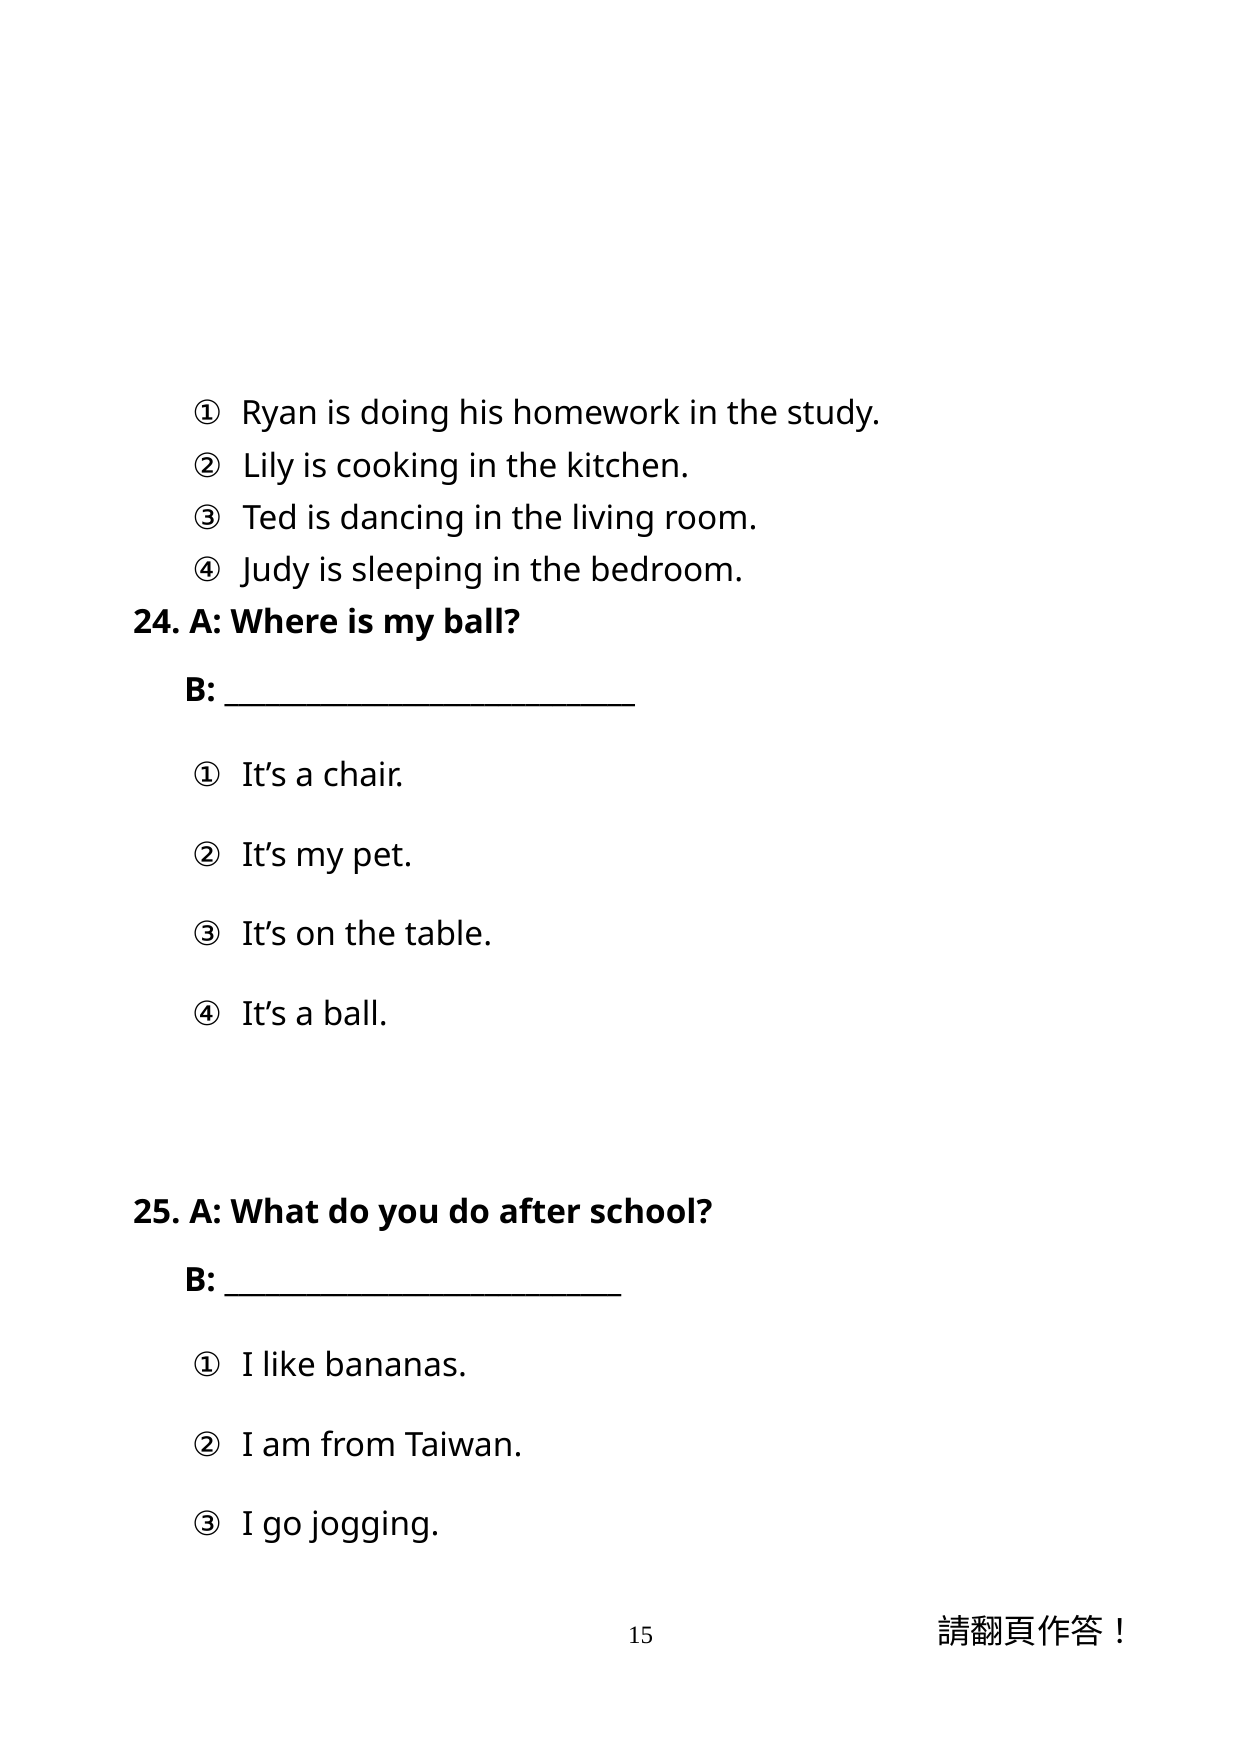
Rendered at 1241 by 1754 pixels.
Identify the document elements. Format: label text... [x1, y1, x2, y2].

list It’s a ball. [192, 972, 1211, 1052]
text 24. A: Where is my ball? [133, 598, 1122, 643]
list I like bananas. [192, 1324, 1211, 1403]
text B: _____________________________ [184, 1256, 1122, 1301]
list It’s on the table. [192, 893, 1211, 972]
list It’s my pet. [192, 813, 1211, 893]
list Lily is cooking in the kitchen. [192, 441, 1122, 487]
list It’s a chair. [192, 734, 1211, 813]
list I go jogging. [192, 1483, 1211, 1562]
list Judy is sleeping in the bedroom. [192, 546, 1122, 591]
text 25. A: What do you do after school? [133, 1188, 1122, 1233]
text B: ______________________________ [184, 666, 1122, 711]
list Ryan is doing his homework in the study. [192, 389, 1122, 434]
list I am from Taiwan. [192, 1403, 1211, 1483]
list Ted is dancing in the living room. [192, 493, 1122, 539]
